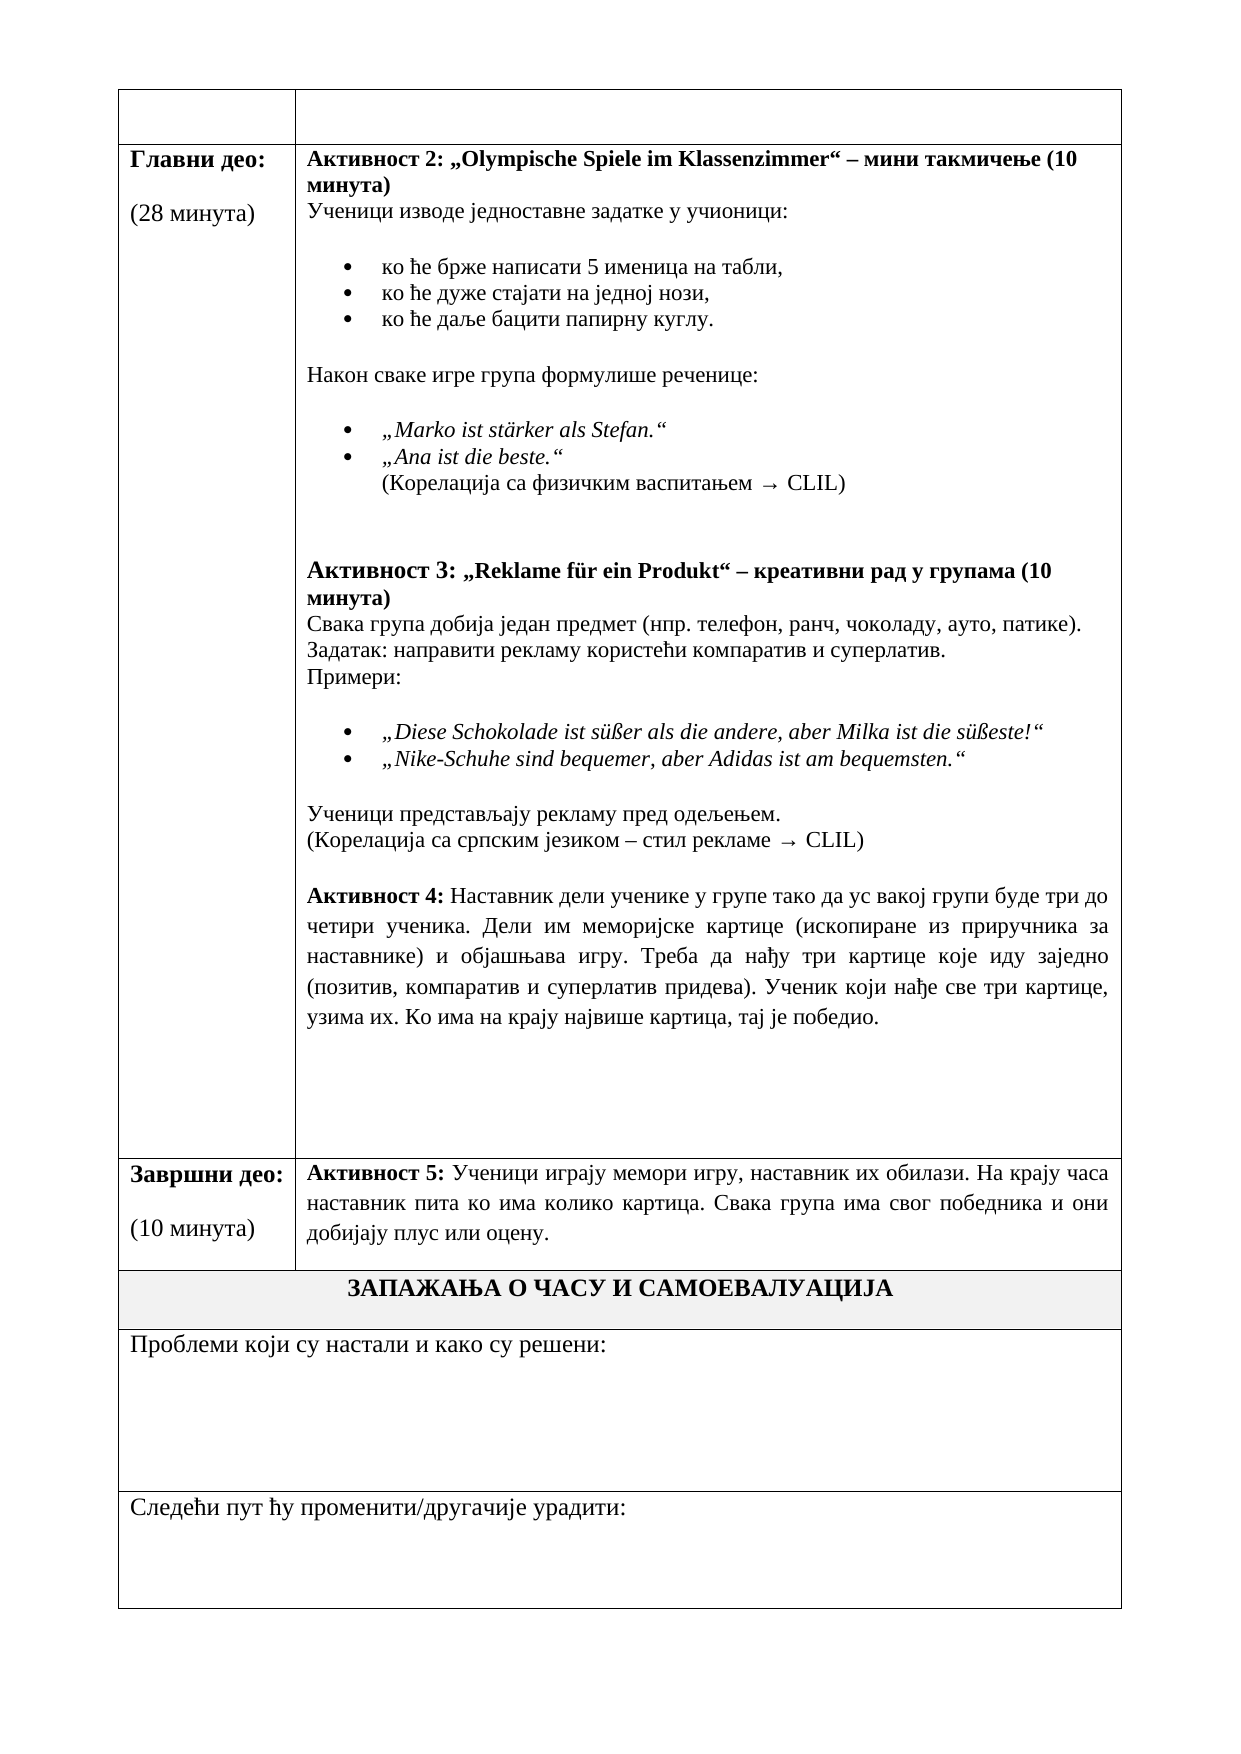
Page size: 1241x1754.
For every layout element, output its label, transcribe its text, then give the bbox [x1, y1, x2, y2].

table_cell Активност 2: „Olympische Spiele im Klassenzimmer“ – мини такмичење (10 минута) Ученици изводе једноставне задатке у учионици: ко ће брже написати 5 именица на табли, ко ће дуже стајати на једној нози, ко ће даље бацити папирну куглу. Након сваке игре група формулише реченице: „Marko ist stärker als Stefan.“ „Ana ist die beste.“ (Корелација са физичким васпитањем → CLIL) Активност 3: „Reklame für ein Produkt“ – креативни рад у групама (10 минута) Свака група добија један предмет (нпр. телефон, ранч, чоколаду, ауто, патике). Задатак: направити рекламу користећи компаратив и суперлатив. Примери: „Diese Schokolade ist süßer als die andere, aber Milka ist die süßeste!“ „Nike-Schuhe sind bequemer, aber Adidas ist am bequemsten.“ Ученици представљају рекламу пред одељењем. (Корелација са српским језиком – стил рекламе → CLIL) Активност 4: Наставник дели ученике у групе тако да ус вакој групи буде три до четири ученика. Дели им меморијске картице (ископиране из приручника за наставнике) и објашњава игру. Треба да нађу три картице које иду заједно (позитив, компаратив и суперлатив придева). Ученик који нађе све три картице, узима их. Ко има на крају највише картица, тај је победио. [296, 145, 1121, 1158]
table_cell Главни део: (28 минута) [119, 145, 295, 1158]
table_cell ЗАПАЖАЊА О ЧАСУ И САМОЕВАЛУАЦИЈА [119, 1271, 1121, 1328]
table_cell Завршни део: (10 минута) [119, 1159, 295, 1270]
table_cell Активност 5: Ученици играју мемори игру, наставник их обилази. На крају часа наставник пита ко има колико картица. Свака група има свог победника и они добијају плус или оцену. [296, 1159, 1121, 1270]
table_cell Проблеми који су настали и како су решени: [119, 1330, 1121, 1491]
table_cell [119, 90, 295, 143]
table_cell Следећи пут ћу променити/другачије урадити: [119, 1492, 1121, 1608]
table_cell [296, 90, 1121, 143]
